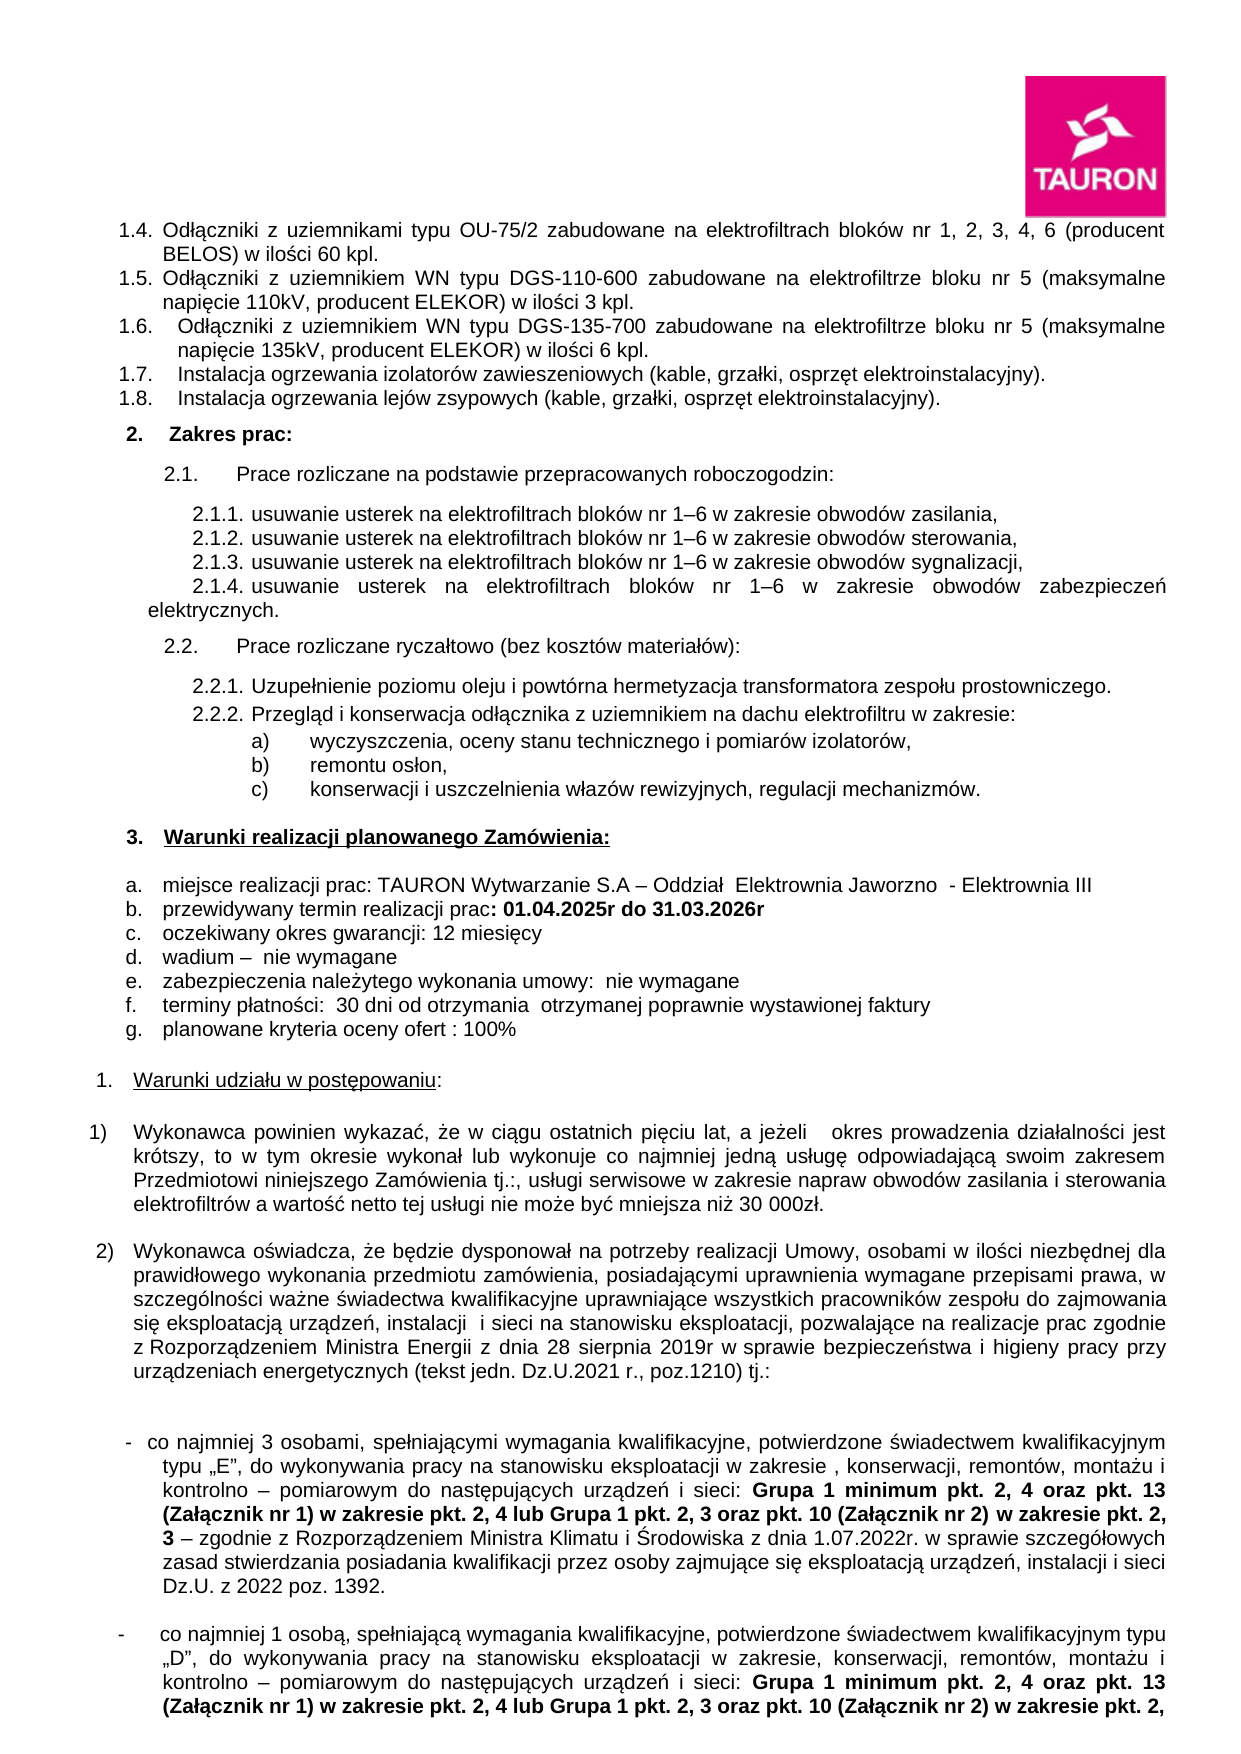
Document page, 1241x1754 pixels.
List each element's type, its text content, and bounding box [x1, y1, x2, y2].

list usuwanie usterek na elektrofiltrach bloków nr 1–6 w zakresie obwodów sygnalizacji, [148, 550, 1167, 574]
list remontu osłon, [148, 753, 1167, 777]
list usuwanie usterek na elektrofiltrach bloków nr 1–6 w zakresie obwodów zabezpieczeń elektrycznych. [148, 574, 1167, 622]
list Zakres prac: [126, 422, 1167, 446]
list Warunki realizacji planowanego Zamówienia: [126, 825, 1167, 849]
list miejsce realizacji prac: TAURON Wytwarzanie S.A – Oddział Elektrownia Jaworzno - Elektrownia III [125, 873, 1167, 897]
picture [1025, 76, 1167, 218]
list wadium – nie wymagane [125, 945, 1167, 969]
list Wykonawca oświadcza, że będzie dysponował na potrzeby realizacji Umowy, osobami w ilości niezbędnej dla prawidłowego wykonania przedmiotu zamówienia, posiadającymi uprawnienia wymagane przepisami prawa, w szczególności ważne świadectwa kwalifikacyjne uprawniające wszystkich pracowników zespołu do zajmowania się eksploatacją urządzeń, instalacji i sieci na stanowisku eksploatacji, pozwalające na realizacje prac zgodnie z Rozporządzeniem Ministra Energii z dnia 28 sierpnia 2019r w sprawie bezpieczeństwa i higieny pracy przy urządzeniach energetycznych (tekst jedn. Dz.U.2021 r., poz.1210) tj.: [96, 1239, 1167, 1383]
list Uzupełnienie poziomu oleju i powtórna hermetyzacja transformatora zespołu prostowniczego. [148, 674, 1167, 698]
list usuwanie usterek na elektrofiltrach bloków nr 1–6 w zakresie obwodów sterowania, [148, 526, 1167, 550]
list Przegląd i konserwacja odłącznika z uziemnikiem na dachu elektrofiltru w zakresie: [148, 702, 1167, 726]
list planowane kryteria oceny ofert : 100% [125, 1017, 1167, 1041]
list - co najmniej 3 osobami, spełniającymi wymagania kwalifikacyjne, potwierdzone świadectwem kwalifikacyjnym typu „E”, do wykonywania pracy na stanowisku eksploatacji w zakresie , konserwacji, remontów, montażu i kontrolno – pomiarowym do następujących urządzeń i sieci: Grupa 1 minimum pkt. 2, 4 oraz pkt. 13 (Załącznik nr 1) w zakresie pkt. 2, 4 lub Grupa 1 pkt. 2, 3 oraz pkt. 10 (Załącznik nr 2) w zakresie pkt. 2, 3 – zgodnie z Rozporządzeniem Ministra Klimatu i Środowiska z dnia 1.07.2022r. w sprawie szczegółowych zasad stwierdzania posiadania kwalifikacji przez osoby zajmujące się eksploatacją urządzeń, instalacji i sieci Dz.U. z 2022 poz. 1392. [118, 1430, 1167, 1598]
list terminy płatności: 30 dni od otrzymania otrzymanej poprawnie wystawionej faktury [125, 993, 1167, 1017]
list Warunki udziału w postępowaniu: [96, 1068, 1167, 1092]
list konserwacji i uszczelnienia włazów rewizyjnych, regulacji mechanizmów. [148, 777, 1167, 801]
list Odłączniki z uziemnikiem WN typu DGS-110-600 zabudowane na elektrofiltrze bloku nr 5 (maksymalne napięcie 110kV, producent ELEKOR) w ilości 3 kpl. [118, 266, 1167, 313]
list wyczyszczenia, oceny stanu technicznego i pomiarów izolatorów, [148, 729, 1167, 753]
list Wykonawca powinien wykazać, że w ciągu ostatnich pięciu lat, a jeżeli okres prowadzenia działalności jest krótszy, to w tym okresie wykonał lub wykonuje co najmniej jedną usługę odpowiadającą swoim zakresem Przedmiotowi niniejszego Zamówienia tj.:, usługi serwisowe w zakresie napraw obwodów zasilania i sterowania elektrofiltrów a wartość netto tej usługi nie może być mniejsza niż 30 000zł. [89, 1119, 1167, 1215]
list przewidywany termin realizacji prac: 01.04.2025r do 31.03.2026r [125, 897, 1167, 921]
list Odłączniki z uziemnikami typu OU-75/2 zabudowane na elektrofiltrach bloków nr 1, 2, 3, 4, 6 (producent BELOS) w ilości 60 kpl. [118, 218, 1167, 266]
list Prace rozliczane ryczałtowo (bez kosztów materiałów): [148, 634, 1167, 658]
list Instalacja ogrzewania lejów zsypowych (kable, grzałki, osprzęt elektroinstalacyjny). [118, 385, 1167, 409]
list Prace rozliczane na podstawie przepracowanych roboczogodzin: [148, 462, 1167, 486]
list oczekiwany okres gwarancji: 12 miesięcy [125, 921, 1167, 945]
list zabezpieczenia należytego wykonania umowy: nie wymagane [125, 969, 1167, 993]
list Instalacja ogrzewania izolatorów zawieszeniowych (kable, grzałki, osprzęt elektroinstalacyjny). [118, 361, 1167, 385]
list usuwanie usterek na elektrofiltrach bloków nr 1–6 w zakresie obwodów zasilania, [148, 502, 1167, 526]
list Odłączniki z uziemnikiem WN typu DGS-135-700 zabudowane na elektrofiltrze bloku nr 5 (maksymalne napięcie 135kV, producent ELEKOR) w ilości 6 kpl. [118, 313, 1167, 361]
